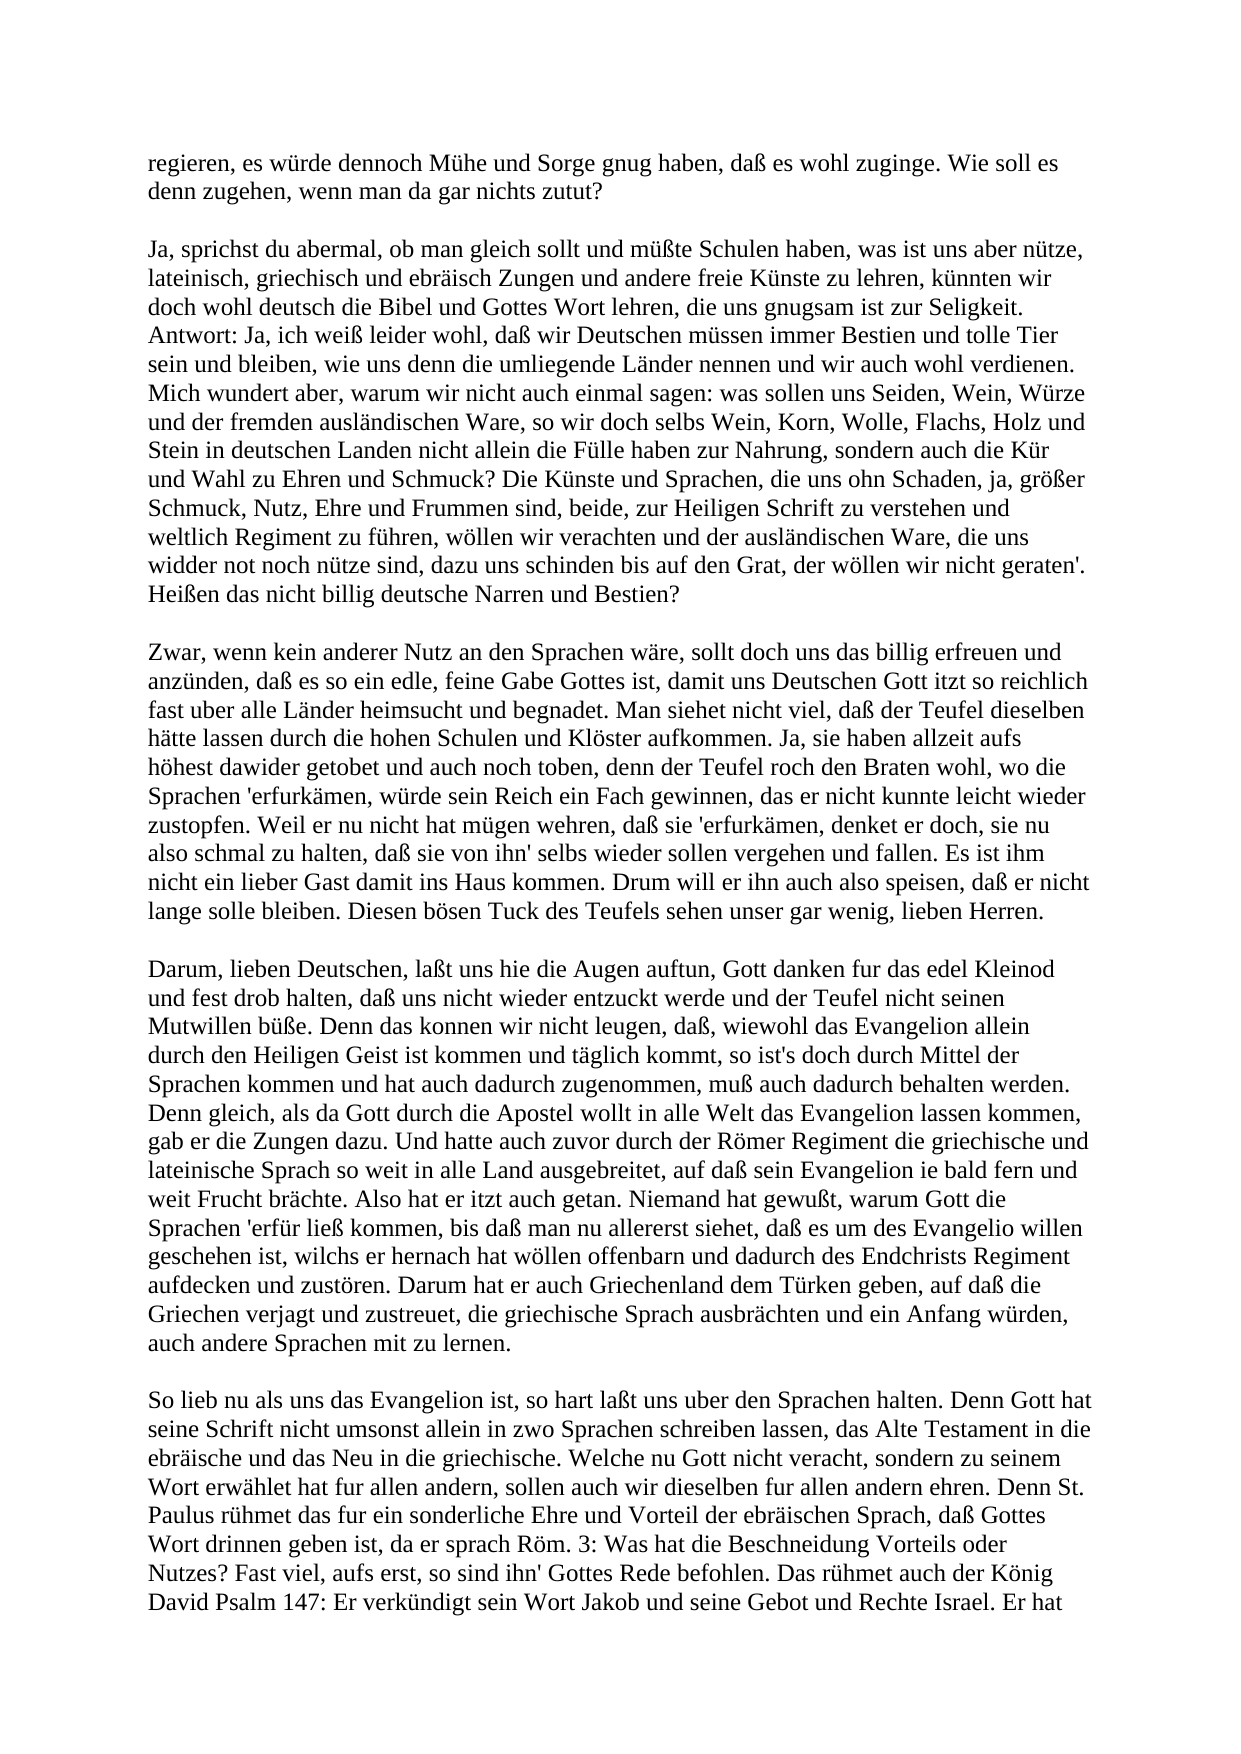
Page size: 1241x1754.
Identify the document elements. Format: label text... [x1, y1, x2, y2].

text Zwar, wenn kein anderer Nutz an den Sprachen wäre, sollt doch uns das billig erfreuen und anzünden, daß es so ein edle, feine Gabe Gottes ist, damit uns Deutschen Gott itzt so reichlich fast uber alle Länder heimsucht und begnadet. Man siehet nicht viel, daß der Teufel dieselben hätte lassen durch die hohen Schulen und Klöster aufkommen. Ja, sie haben allzeit aufs höhest dawider getobet und auch noch toben, denn der Teufel roch den Braten wohl, wo die Sprachen 'erfurkämen, würde sein Reich ein Fach gewinnen, das er nicht kunnte leicht wieder zustopfen. Weil er nu nicht hat mügen wehren, daß sie 'erfurkämen, denket er doch, sie nu also schmal zu halten, daß sie von ihn' selbs wieder sollen vergehen und fallen. Es ist ihm nicht ein lieber Gast damit ins Haus kommen. Drum will er ihn auch also speisen, daß er nicht lange solle bleiben. Diesen bösen Tuck des Teufels sehen unser gar wenig, lieben Herren. [148, 637, 1093, 925]
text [148, 1386, 1093, 1616]
text Ja, sprichst du abermal, ob man gleich sollt und müßte Schulen haben, was ist uns aber nütze, lateinisch, griechisch und ebräisch Zungen und andere freie Künste zu lehren, künnten wir doch wohl deutsch die Bibel und Gottes Wort lehren, die uns gnugsam ist zur Seligkeit. Antwort: Ja, ich weiß leider wohl, daß wir Deutschen müssen immer Bestien und tolle Tier sein und bleiben, wie uns denn die umliegende Länder nennen und wir auch wohl verdienen. Mich wundert aber, warum wir nicht auch einmal sagen: was sollen uns Seiden, Wein, Würze und der fremden ausländischen Ware, so wir doch selbs Wein, Korn, Wolle, Flachs, Holz und Stein in deutschen Landen nicht allein die Fülle haben zur Nahrung, sondern auch die Kür und Wahl zu Ehren und Schmuck? Die Künste und Sprachen, die uns ohn Schaden, ja, größer Schmuck, Nutz, Ehre und Frummen sind, beide, zur Heiligen Schrift zu verstehen und weltlich Regiment zu führen, wöllen wir verachten und der ausländischen Ware, die uns widder not noch nütze sind, dazu uns schinden bis auf den Grat, der wöllen wir nicht geraten'. Heißen das nicht billig deutsche Narren und Bestien? [148, 234, 1093, 608]
text Darum, lieben Deutschen, laßt uns hie die Augen auftun, Gott danken fur das edel Kleinod und fest drob halten, daß uns nicht wieder entzuckt werde und der Teufel nicht seinen Mutwillen büße. Denn das konnen wir nicht leugen, daß, wiewohl das Evangelion allein durch den Heiligen Geist ist kommen und täglich kommt, so ist's doch durch Mittel der Sprachen kommen und hat auch dadurch zugenommen, muß auch dadurch behalten werden. Denn gleich, als da Gott durch die Apostel wollt in alle Welt das Evangelion lassen kommen, gab er die Zungen dazu. Und hatte auch zuvor durch der Römer Regiment die griechische und lateinische Sprach so weit in alle Land ausgebreitet, auf daß sein Evangelion ie bald fern und weit Frucht brächte. Also hat er itzt auch getan. Niemand hat gewußt, warum Gott die Sprachen 'erfür ließ kommen, bis daß man nu allererst siehet, daß es um des Evangelio willen geschehen ist, wilchs er hernach hat wöllen offenbarn und dadurch des Endchrists Regiment aufdecken und zustören. Darum hat er auch Griechenland dem Türken geben, auf daß die Griechen verjagt und zustreuet, die griechische Sprach ausbrächten und ein Anfang würden, auch andere Sprachen mit zu lernen. [148, 954, 1093, 1356]
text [148, 148, 1093, 205]
